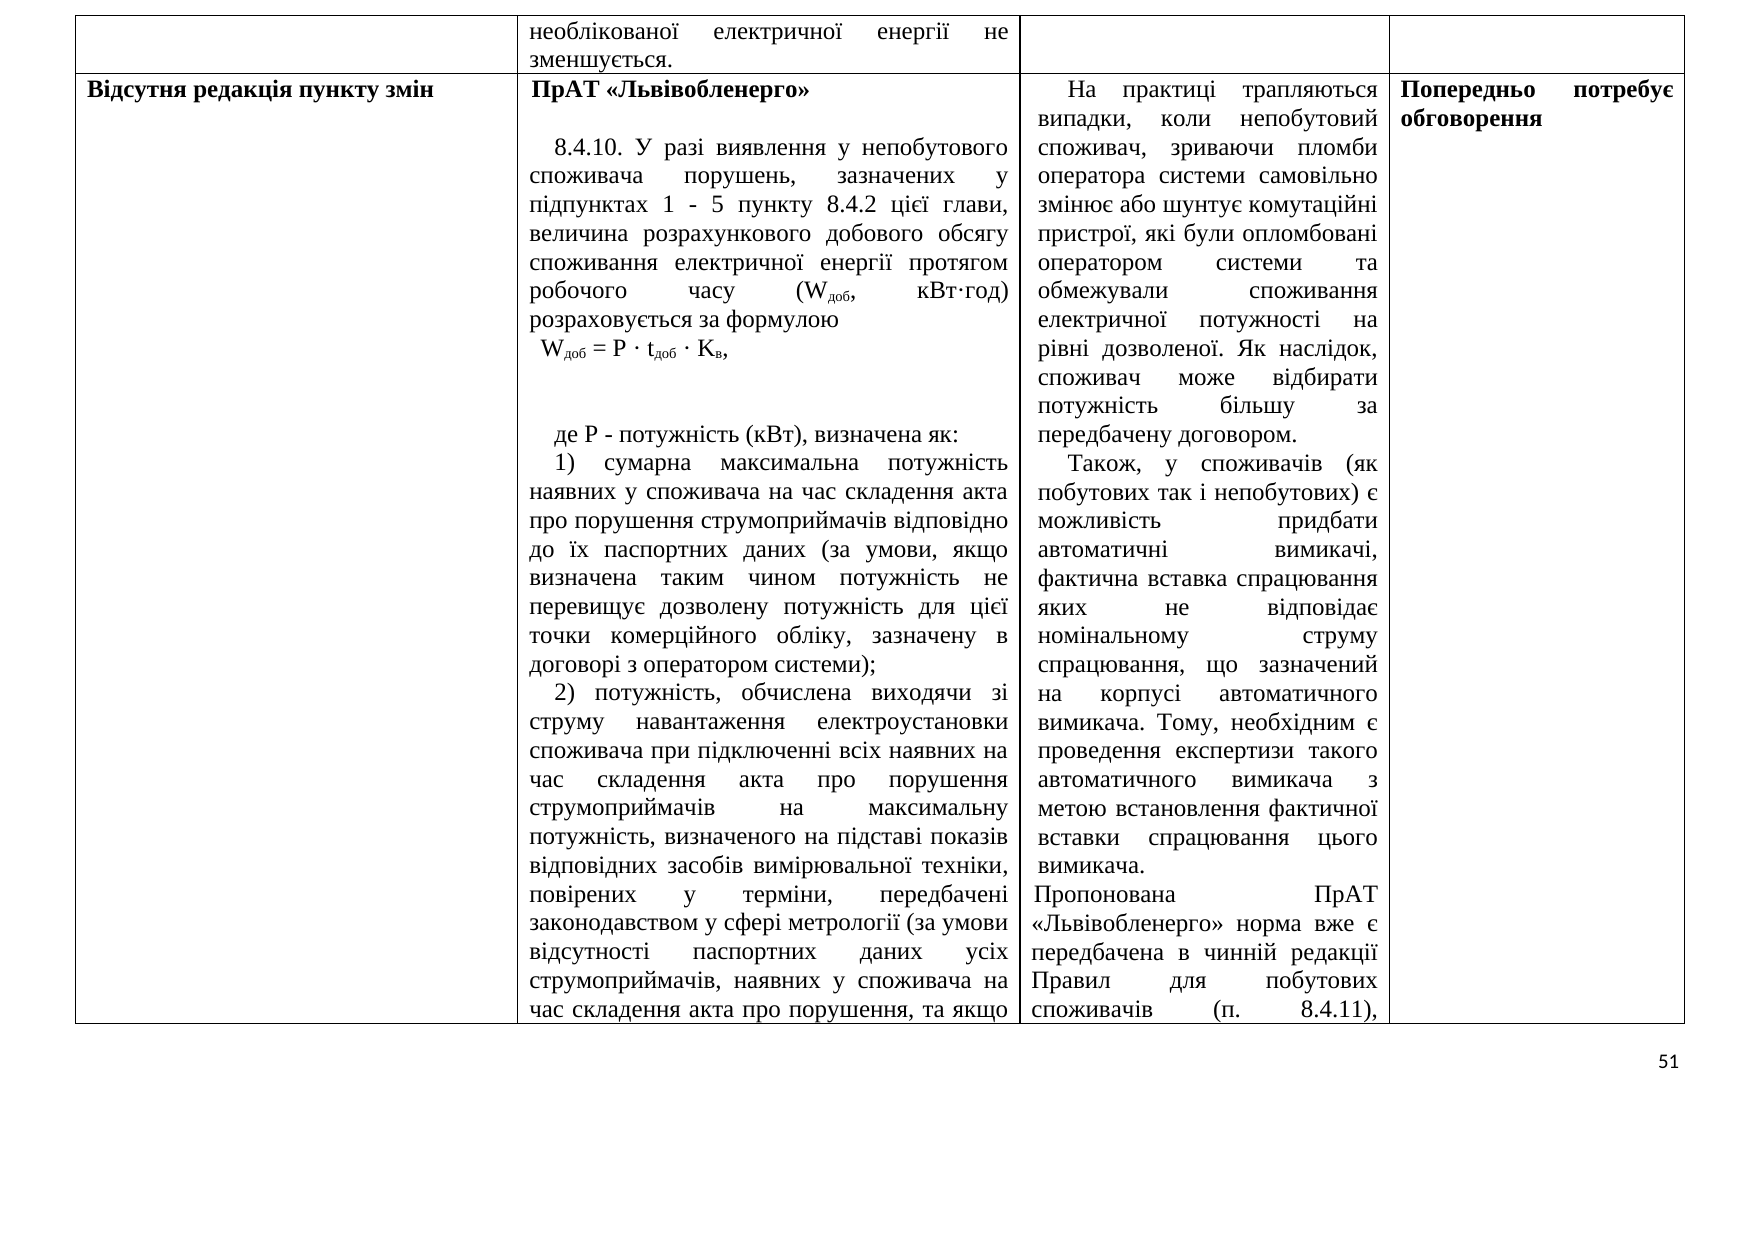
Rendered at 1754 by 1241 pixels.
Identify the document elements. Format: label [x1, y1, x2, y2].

table_cell [518, 74, 1019, 1023]
table_cell [1021, 16, 1389, 73]
table_cell [76, 74, 517, 1023]
table_cell [1390, 74, 1684, 1023]
table_cell [76, 16, 517, 73]
table_cell [1021, 74, 1389, 1023]
table_cell [518, 16, 1019, 73]
table_cell [1390, 16, 1684, 73]
